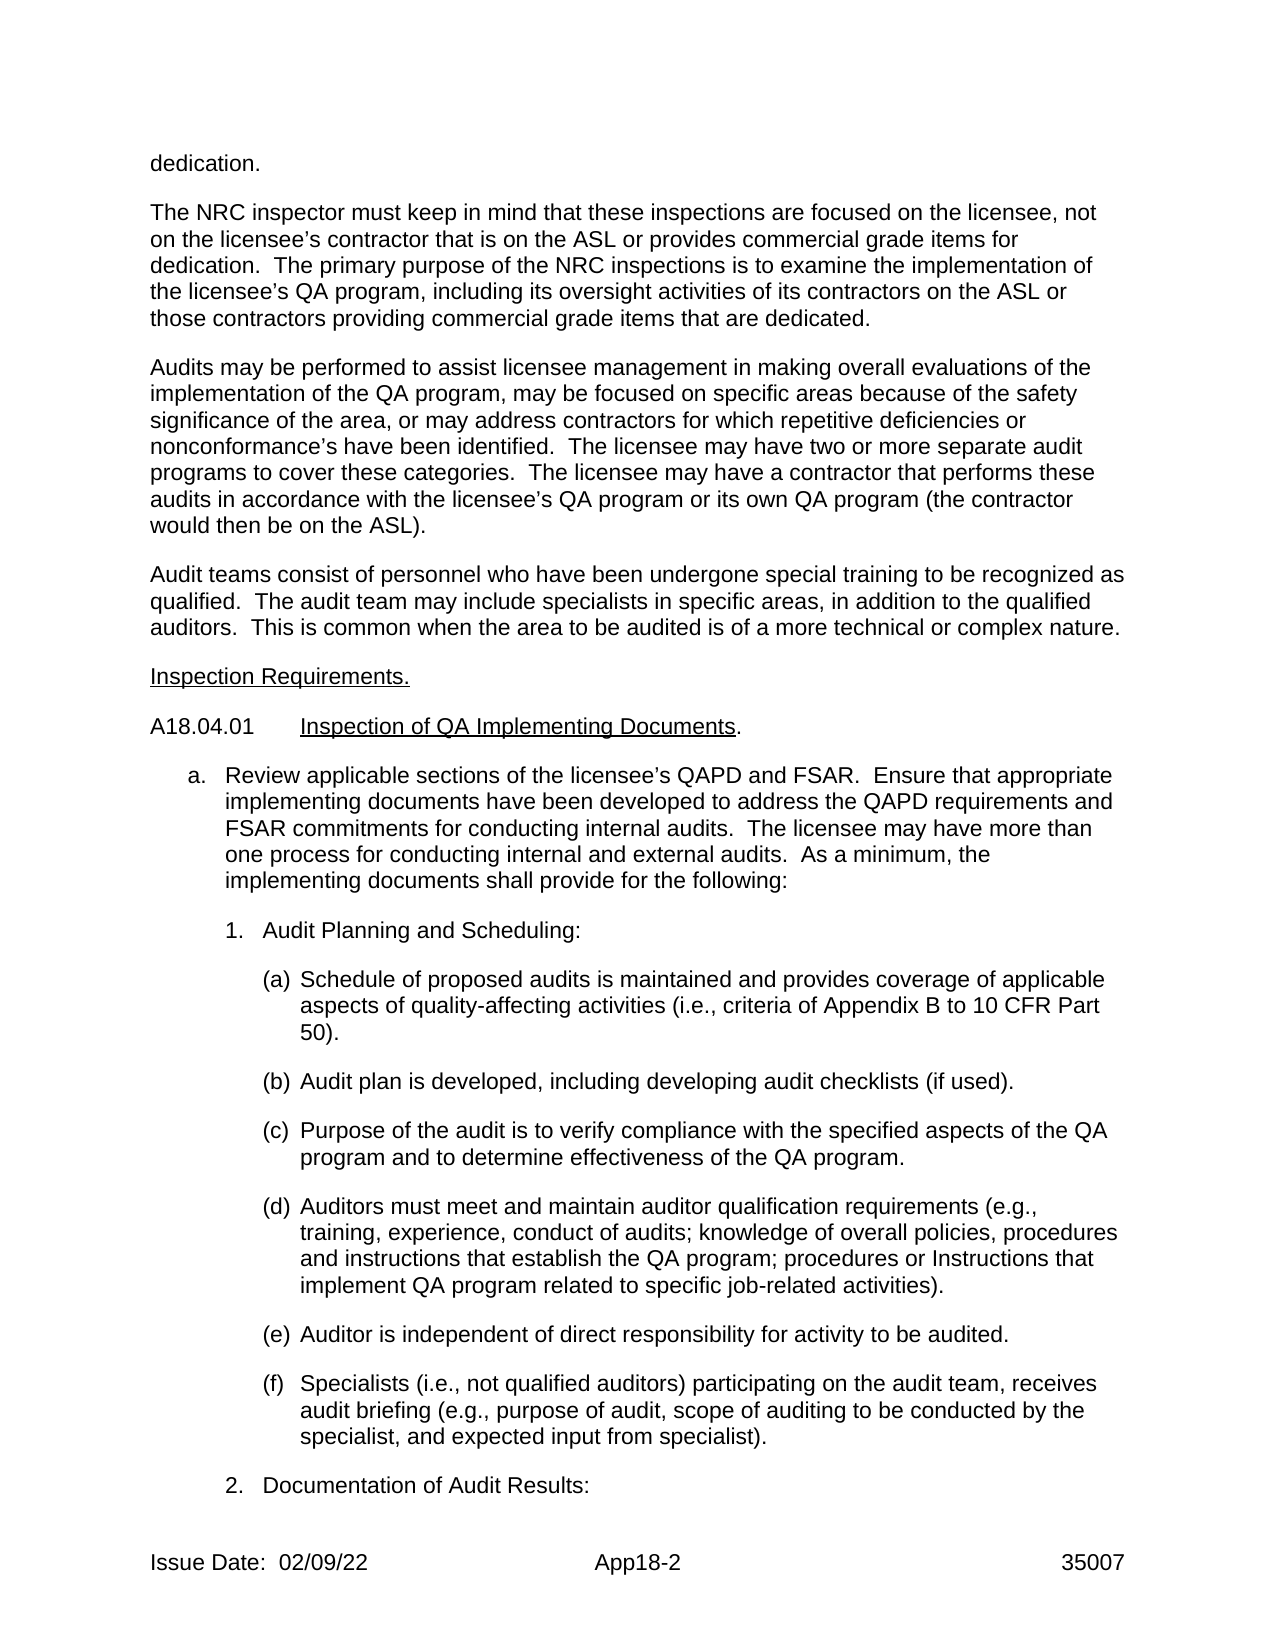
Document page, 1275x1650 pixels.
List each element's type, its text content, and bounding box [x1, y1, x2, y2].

text Audits may be performed to assist licensee management in making overall evaluations of the implementation of the QA program, may be focused on specific areas because of the safety significance of the area, or may address contractors for which repetitive deficiencies or nonconformance’s have been identified. The licensee may have two or more separate audit programs to cover these categories. The licensee may have a contractor that performs these audits in accordance with the licensee’s QA program or its own QA program (the contractor would then be on the ASL). [150, 354, 1125, 538]
text Audit teams consist of personnel who have been undergone special training to be recognized as qualified. The audit team may include specialists in specific areas, in addition to the qualified auditors. This is common when the area to be audited is of a more technical or complex nature. [150, 561, 1125, 640]
list Review applicable sections of the licensee’s QAPD and FSAR. Ensure that appropriate implementing documents have been developed to address the QAPD requirements and FSAR commitments for conducting internal audits. The licensee may have more than one process for conducting internal and external audits. As a minimum, the implementing documents shall provide for the following: [187, 762, 1125, 894]
list Specialists (i.e., not qualified auditors) participating on the audit team, receives audit briefing (e.g., purpose of audit, scope of auditing to be conducted by the specialist, and expected input from specialist). [262, 1370, 1125, 1449]
list Documentation of Audit Results: [225, 1472, 1125, 1499]
list Audit plan is developed, including developing audit checklists (if used). [262, 1068, 1125, 1094]
text Inspection Requirements. [150, 663, 1125, 690]
list Schedule of proposed audits is maintained and provides coverage of applicable aspects of quality-affecting activities (i.e., criteria of Appendix B to 10 CFR Part 50). [262, 966, 1125, 1045]
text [150, 150, 1125, 176]
list Auditors must meet and maintain auditor qualification requirements (e.g., training, experience, conduct of audits; knowledge of overall policies, procedures and instructions that establish the QA program; procedures or Instructions that implement QA program related to specific job-related activities). [262, 1193, 1125, 1298]
list Audit Planning and Scheduling: [225, 917, 1125, 943]
list Purpose of the audit is to verify compliance with the specified aspects of the QA program and to determine effectiveness of the QA program. [262, 1117, 1125, 1170]
text The NRC inspector must keep in mind that these inspections are focused on the licensee, not on the licensee’s contractor that is on the ASL or provides commercial grade items for dedication. The primary purpose of the NRC inspections is to examine the implementation of the licensee’s QA program, including its oversight activities of its contractors on the ASL or those contractors providing commercial grade items that are dedicated. [150, 199, 1125, 331]
list Auditor is independent of direct responsibility for activity to be audited. [262, 1321, 1125, 1347]
text A18.04.01 Inspection of QA Implementing Documents. [150, 713, 1125, 739]
